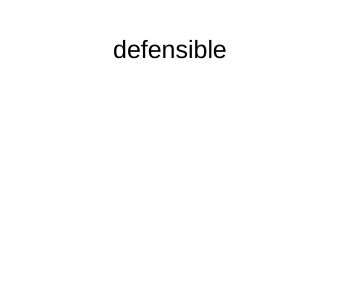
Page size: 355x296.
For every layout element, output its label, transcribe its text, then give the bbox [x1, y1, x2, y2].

text defensible [113, 35, 242, 64]
